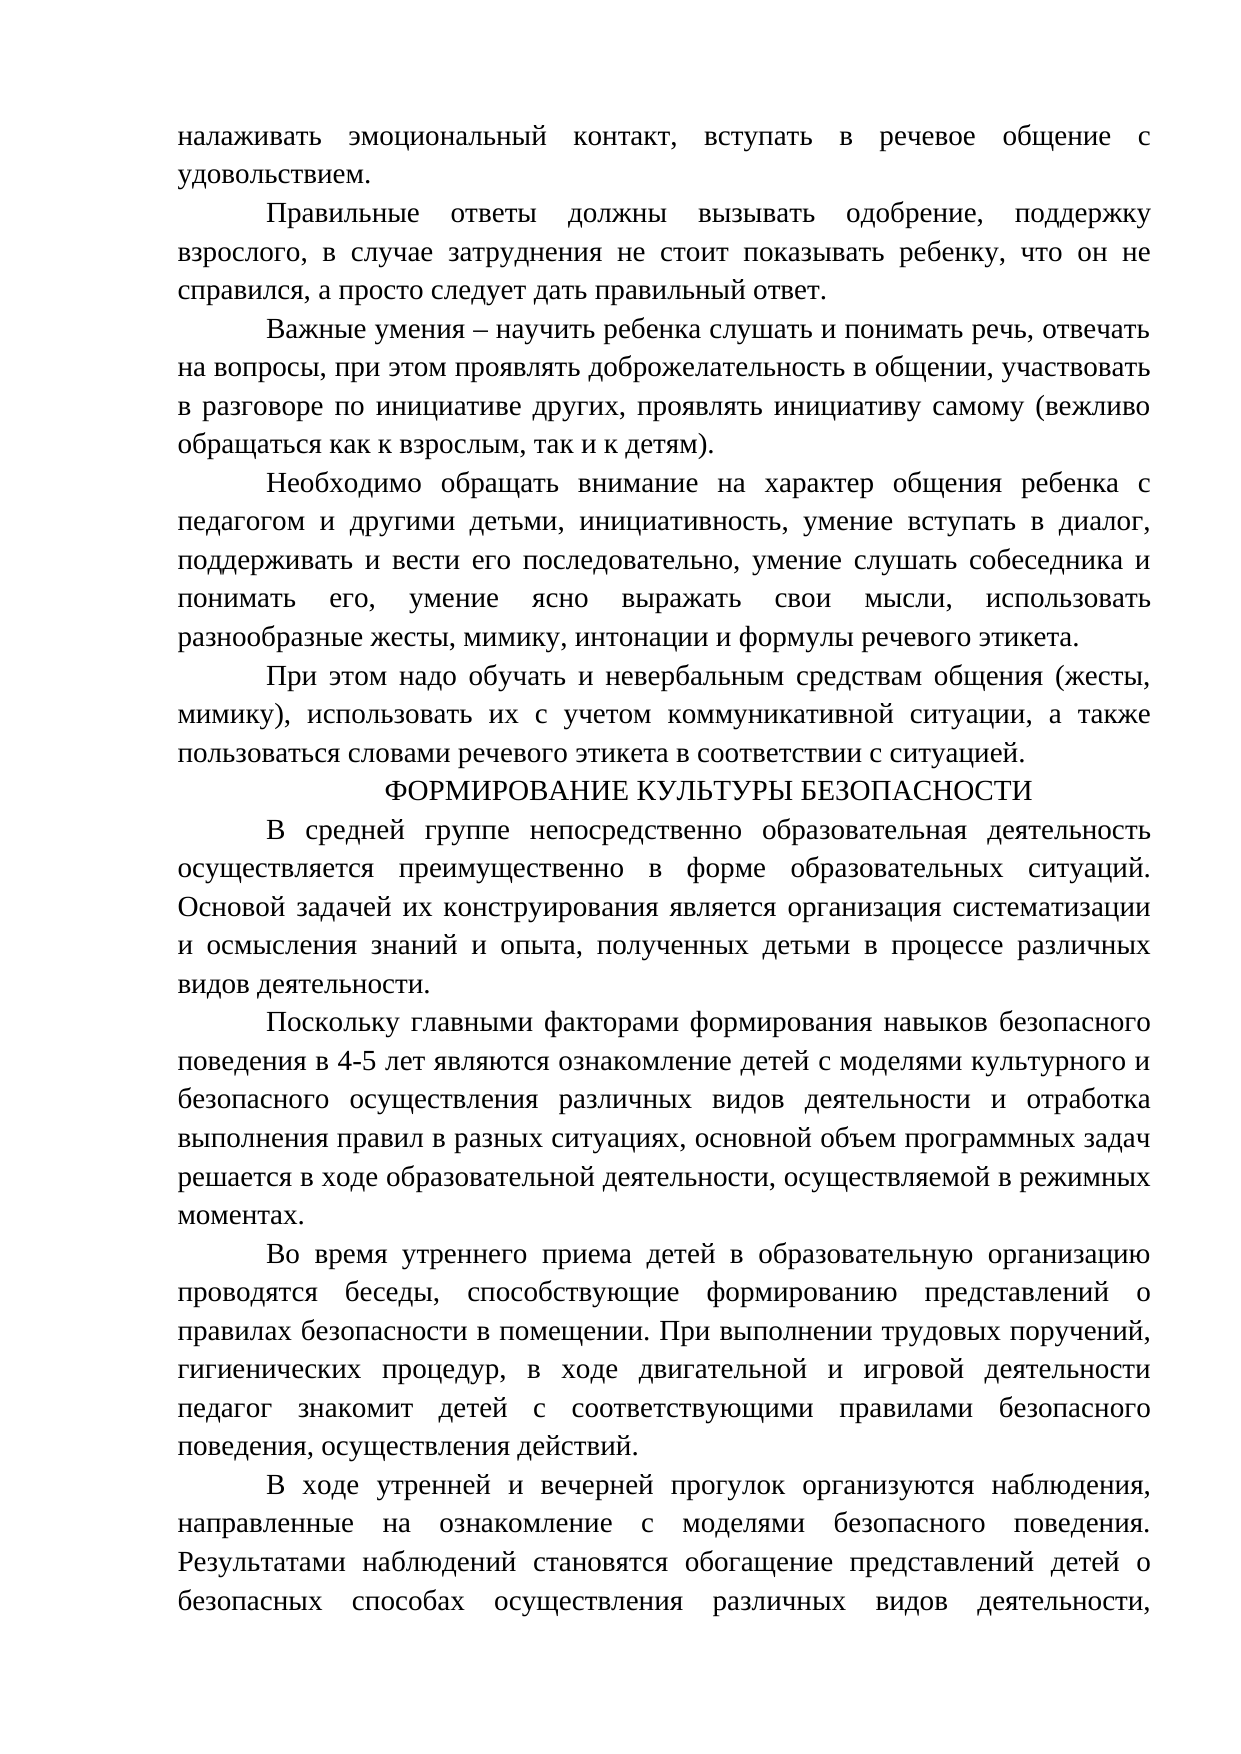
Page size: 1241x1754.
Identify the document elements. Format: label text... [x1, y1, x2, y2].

text Необходимо обращать внимание на характер общения ребенка с педагогом и другими детьми, инициативность, умение вступать в диалог, поддерживать и вести его последовательно, умение слушать собеседника и понимать его, умение ясно выражать свои мысли, использовать разнообразные жесты, мимику, интонации и формулы речевого этикета. [177, 465, 1152, 653]
text Правильные ответы должны вызывать одобрение, поддержку взрослого, в случае затруднения не стоит показывать ребенку, что он не справился, а просто следует дать правильный ответ. [177, 195, 1152, 306]
text При этом надо обучать и невербальным средствам общения (жесты, мимику), использовать их с учетом коммуникативной ситуации, а также пользоваться словами речевого этикета в соответствии с ситуацией. [177, 658, 1152, 768]
text ФОРМИРОВАНИЕ КУЛЬТУРЫ БЕЗОПАСНОСТИ [177, 773, 1152, 807]
text Важные умения – научить ребенка слушать и понимать речь, отвечать на вопросы, при этом проявлять доброжелательность в общении, участвовать в разговоре по инициативе других, проявлять инициативу самому (вежливо обращаться как к взрослым, так и к детям). [177, 311, 1152, 460]
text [177, 1467, 1152, 1616]
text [177, 118, 1152, 190]
text Поскольку главными факторами формирования навыков безопасного поведения в 4-5 лет являются ознакомление детей с моделями культурного и безопасного осуществления различных видов деятельности и отработка выполнения правил в разных ситуациях, основной объем программных задач решается в ходе образовательной деятельности, осуществляемой в режимных моментах. [177, 1004, 1152, 1231]
text В средней группе непосредственно образовательная деятельность осуществляется преимущественно в форме образовательных ситуаций. Основой задачей их конструирования является организация систематизации и осмысления знаний и опыта, полученных детьми в процессе различных видов деятельности. [177, 812, 1152, 999]
text Во время утреннего приема детей в образовательную организацию проводятся беседы, способствующие формированию представлений о правилах безопасности в помещении. При выполнении трудовых поручений, гигиенических процедур, в ходе двигательной и игровой деятельности педагог знакомит детей с соответствующими правилами безопасного поведения, осуществления действий. [177, 1236, 1152, 1462]
